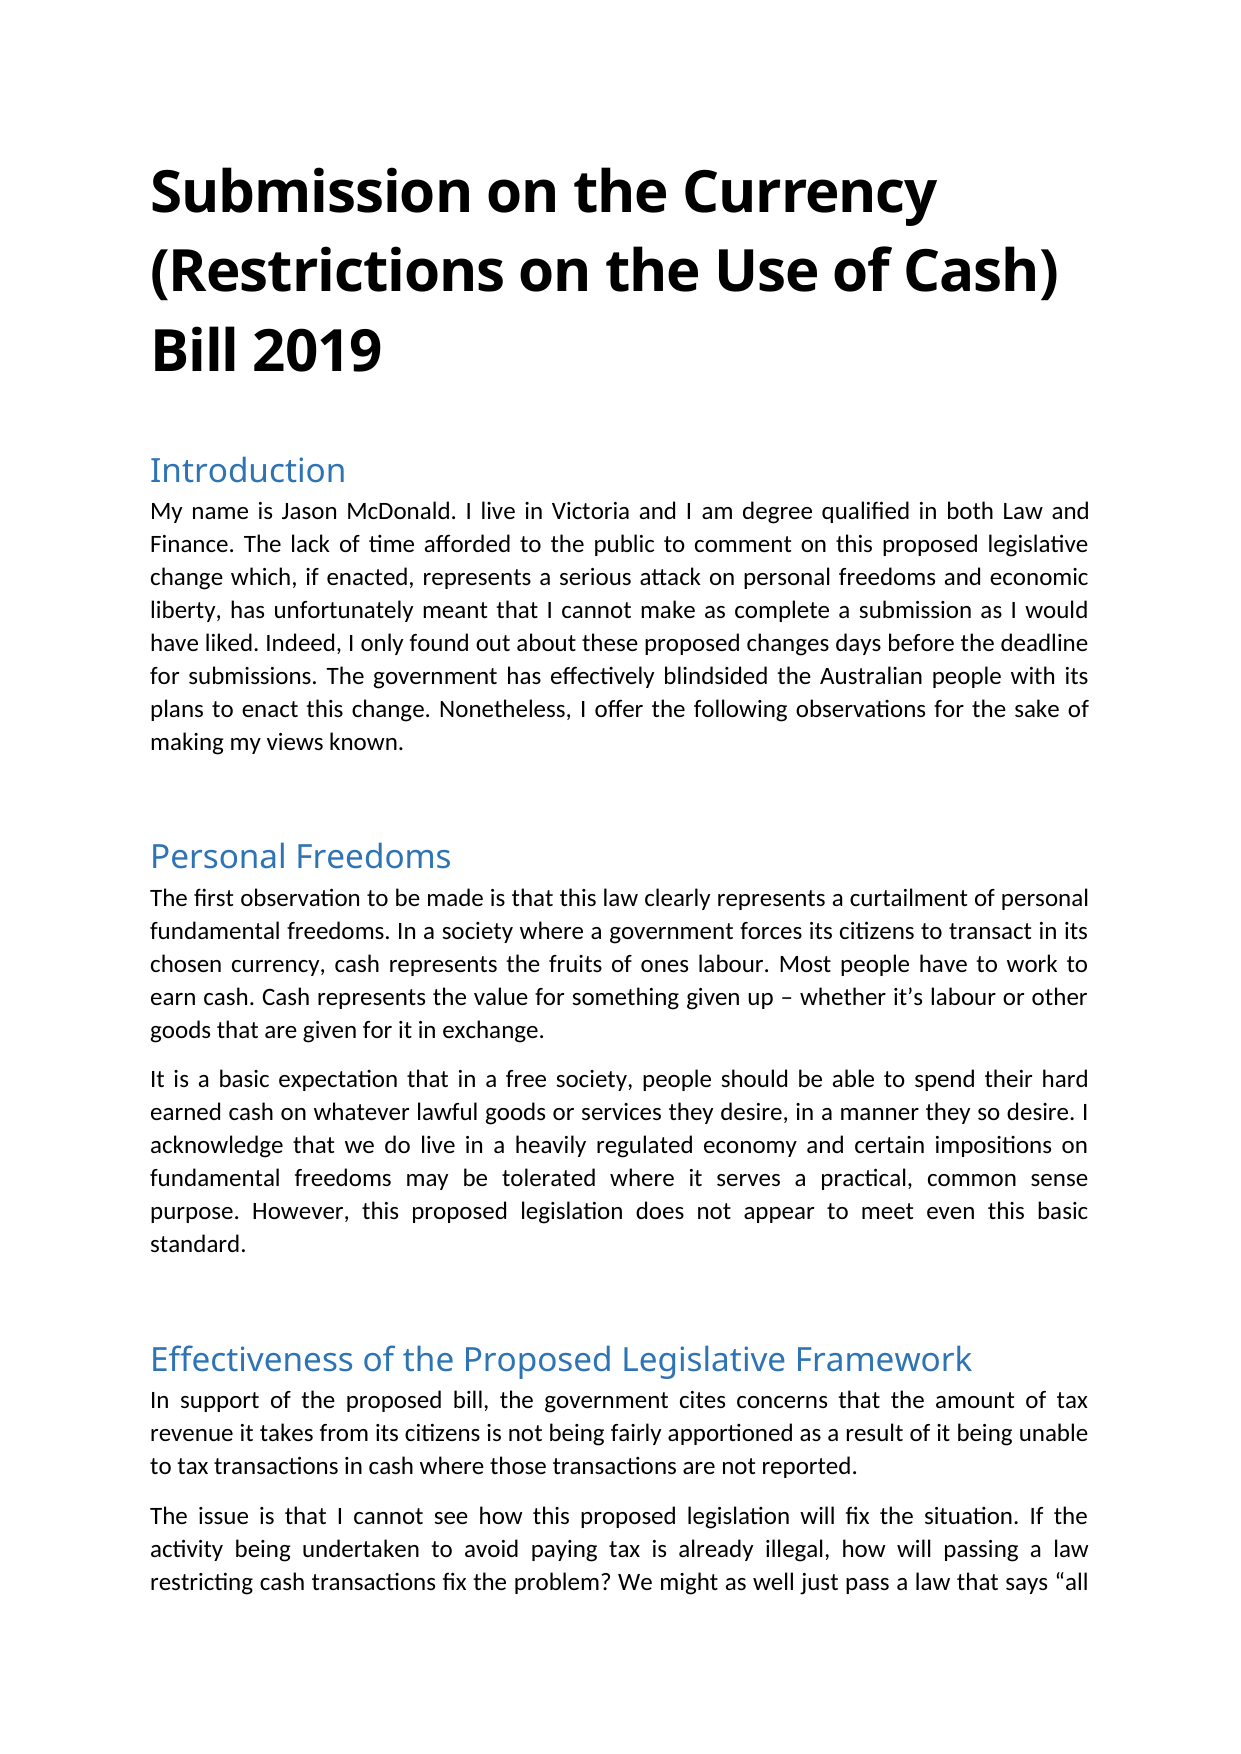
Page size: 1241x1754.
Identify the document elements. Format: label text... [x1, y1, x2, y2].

subtitle Introduction [150, 446, 1090, 492]
text The first observation to be made is that this law clearly represents a curtailment of personal fundamental freedoms. In a society where a government forces its citizens to transact in its chosen currency, cash represents the fruits of ones labour. Most people have to work to earn cash. Cash represents the value for something given up – whether it’s labour or other goods that are given for it in exchange. [150, 882, 1090, 1044]
text My name is Jason McDonald. I live in Victoria and I am degree qualified in both Law and Finance. The lack of time afforded to the public to comment on this proposed legislative change which, if enacted, represents a serious attack on personal freedoms and economic liberty, has unfortunately meant that I cannot make as complete a submission as I would have liked. Indeed, I only found out about these proposed changes days before the deadline for submissions. The government has effectively blindsided the Australian people with its plans to enact this change. Nonetheless, I offer the following observations for the sake of making my views known. [150, 495, 1090, 756]
subtitle Effectiveness of the Proposed Legislative Framework [150, 1336, 1090, 1381]
text In support of the proposed bill, the government cites concerns that the amount of tax revenue it takes from its citizens is not being fairly apportioned as a result of it being unable to tax transactions in cash where those transactions are not reported. [150, 1384, 1090, 1481]
subtitle Personal Freedoms [150, 833, 1090, 879]
text It is a basic expectation that in a free society, people should be able to spend their hard earned cash on whatever lawful goods or services they desire, in a manner they so desire. I acknowledge that we do live in a heavily regulated economy and certain impositions on fundamental freedoms may be tolerated where it serves a practical, common sense purpose. However, this proposed legislation does not appear to meet even this basic standard. [150, 1063, 1090, 1258]
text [150, 1500, 1090, 1596]
title Submission on the Currency (Restrictions on the Use of Cash) Bill 2019 [150, 150, 1090, 388]
